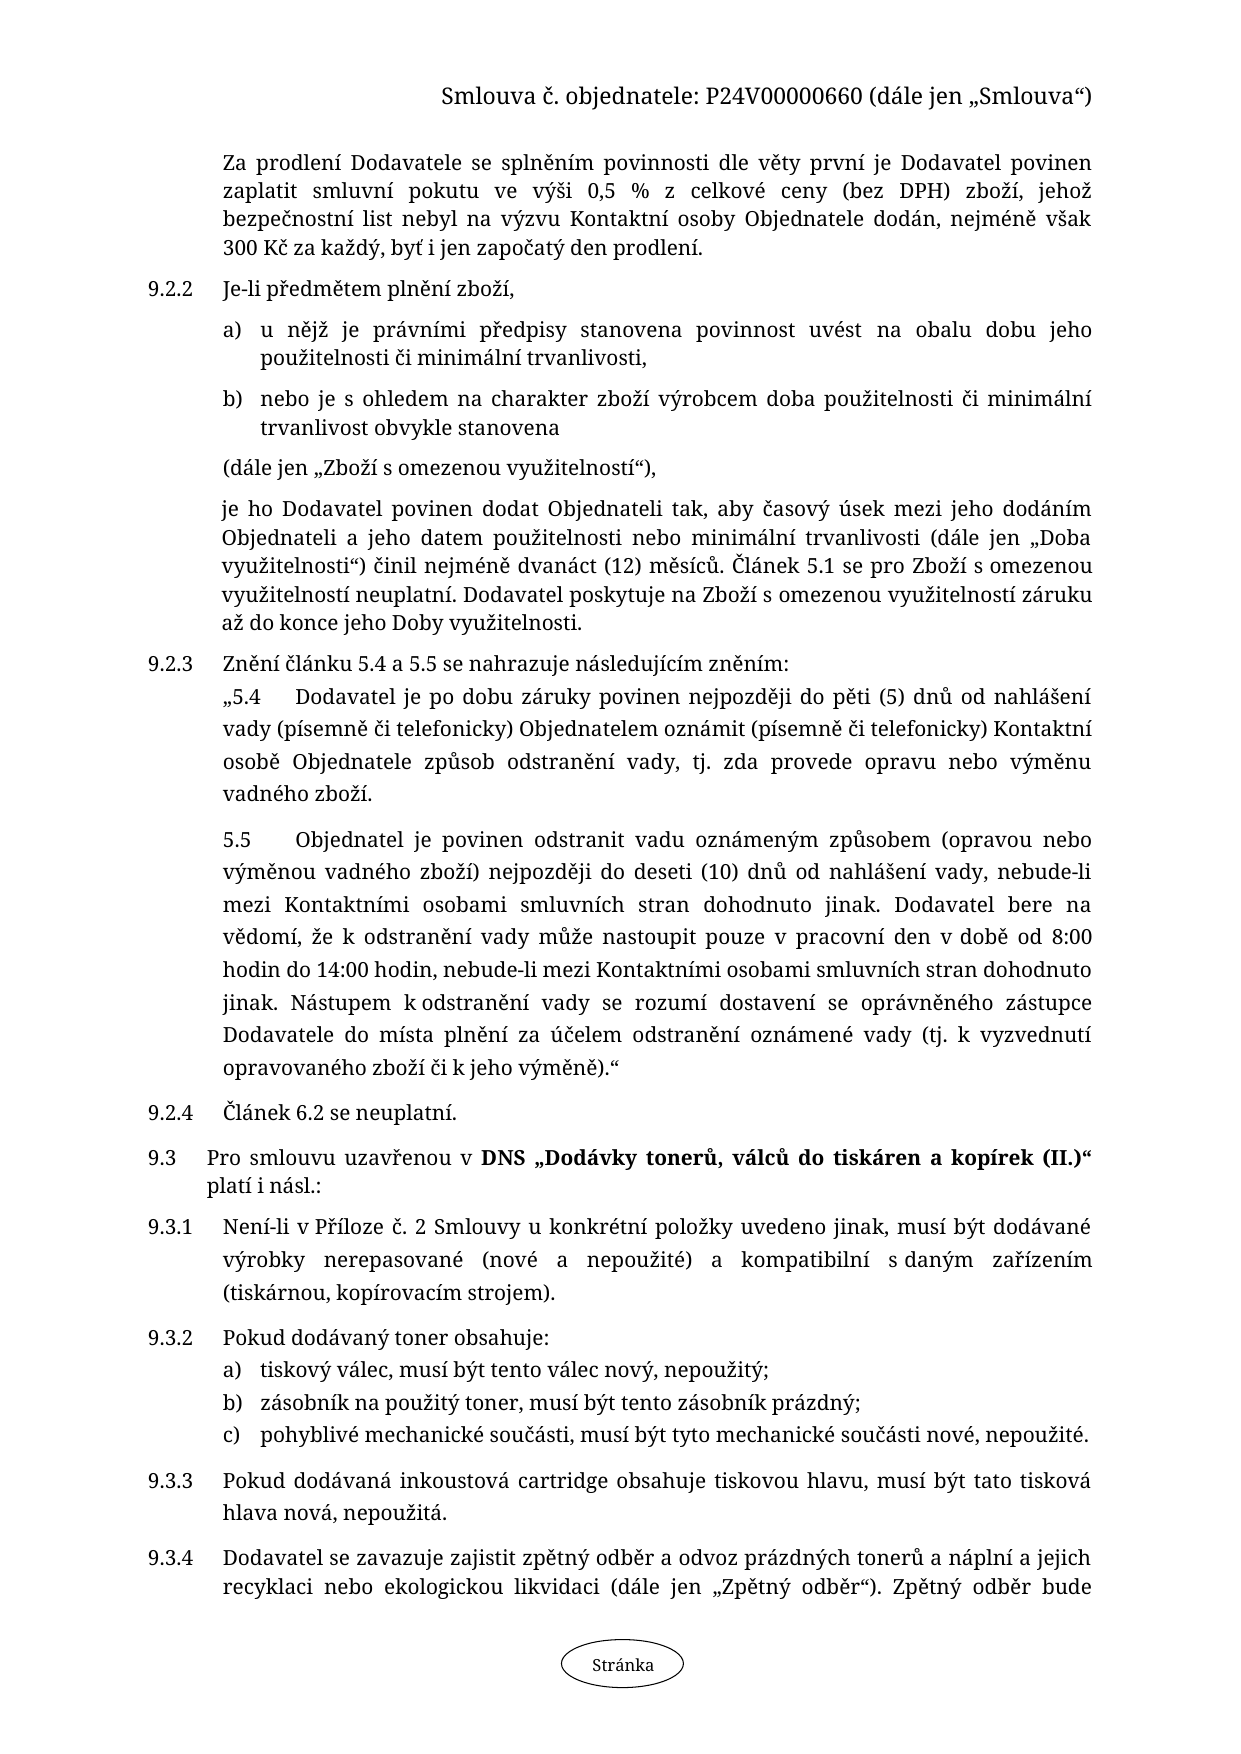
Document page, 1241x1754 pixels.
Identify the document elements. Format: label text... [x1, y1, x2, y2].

list „5.4 Dodavatel je po dobu záruky povinen nejpozději do pěti (5) dnů od nahlášení vady (písemně či telefonicky) Objednatelem oznámit (písemně či telefonicky) Kontaktní osobě Objednatele způsob odstranění vady, tj. zda provede opravu nebo výměnu vadného zboží. [223, 682, 1093, 808]
text je ho Dodavatel povinen dodat Objednateli tak, aby časový úsek mezi jeho dodáním Objednateli a jeho datem použitelnosti nebo minimální trvanlivosti (dále jen „Doba využitelnosti“) činil nejméně dvanáct (12) měsíců. Článek 5.1 se pro Zboží s omezenou využitelností neuplatní. Dodavatel poskytuje na Zboží s omezenou využitelností záruku až do konce jeho Doby využitelnosti. [221, 494, 1093, 637]
list 5.5 Objednatel je povinen odstranit vadu oznámeným způsobem (opravou nebo výměnou vadného zboží) nejpozději do deseti (10) dnů od nahlášení vady, nebude-li mezi Kontaktními osobami smluvních stran dohodnuto jinak. Dodavatel bere na vědomí, že k odstranění vady může nastoupit pouze v pracovní den v době od 8:00 hodin do 14:00 hodin, nebude-li mezi Kontaktními osobami smluvních stran dohodnuto jinak. Nástupem k odstranění vady se rozumí dostavení se oprávněného zástupce Dodavatele do místa plnění za účelem odstranění oznámené vady (tj. k vyzvednutí opravovaného zboží či k jeho výměně).“ [223, 825, 1093, 1081]
list zásobník na použitý toner, musí být tento zásobník prázdný; [223, 1388, 1093, 1416]
list Je-li předmětem plnění zboží, [148, 274, 1093, 302]
list nebo je s ohledem na charakter zboží výrobcem doba použitelnosti či minimální trvanlivost obvykle stanovena [223, 384, 1093, 441]
list pohyblivé mechanické součásti, musí být tyto mechanické součásti nové, nepoužité. [223, 1421, 1093, 1449]
list Není-li v Příloze č. 2 Smlouvy u konkrétní položky uvedeno jinak, musí být dodávané výrobky nerepasované (nové a nepoužité) a kompatibilní s daným zařízením (tiskárnou, kopírovacím strojem). [148, 1212, 1093, 1306]
list Pokud dodávaný toner obsahuje: [148, 1323, 1093, 1351]
text (dále jen „Zboží s omezenou využitelností“), [223, 453, 1093, 482]
list Článek 6.2 se neuplatní. [148, 1098, 1093, 1126]
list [148, 148, 1093, 261]
list Znění článku 5.4 a 5.5 se nahrazuje následujícím zněním: [148, 649, 1093, 678]
list Pokud dodávaná inkoustová cartridge obsahuje tiskovou hlavu, musí být tato tisková hlava nová, nepoužitá. [148, 1466, 1093, 1527]
list Pro smlouvu uzavřenou v DNS „Dodávky tonerů, válců do tiskáren a kopírek (II.)“ platí i násl.: [148, 1143, 1093, 1200]
list u nějž je právními předpisy stanovena povinnost uvést na obalu dobu jeho použitelnosti či minimální trvanlivosti, [223, 315, 1093, 372]
list tiskový válec, musí být tento válec nový, nepoužitý; [223, 1355, 1093, 1384]
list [148, 1543, 1093, 1600]
